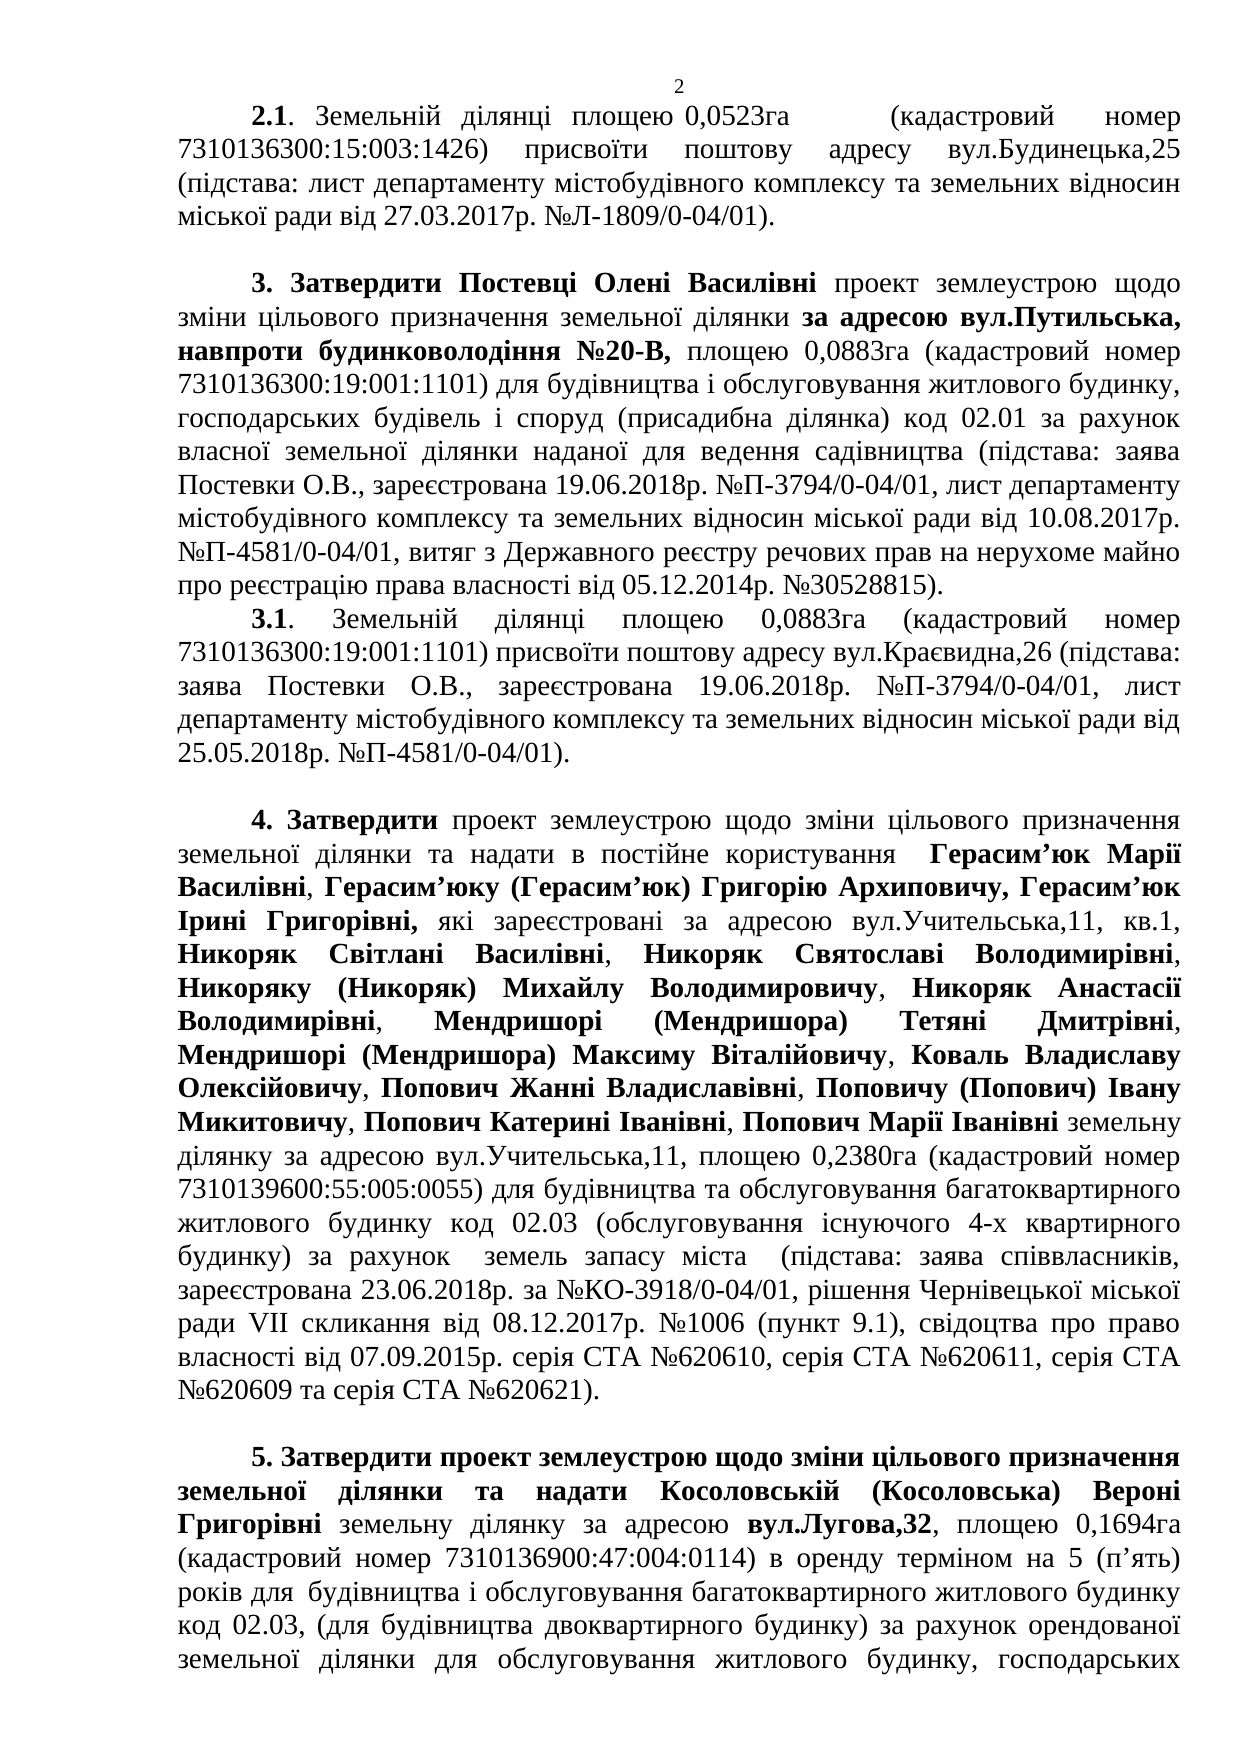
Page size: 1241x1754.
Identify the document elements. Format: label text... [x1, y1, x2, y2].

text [177, 1439, 1181, 1674]
text 4. Затвердити проект землеустрою щодо зміни цільового призначення земельної ділянки та надати в постійне користування Герасим’юк Марії Василівні, Герасим’юку (Герасим’юк) Григорію Архиповичу, Герасим’юк Ірині Григорівні, які зареєстровані за адресою вул.Учительська,11, кв.1, Никоряк Світлані Василівні, Никоряк Святославі Володимирівні, Никоряку (Никоряк) Михайлу Володимировичу, Никоряк Анастасії Володимирівні, Мендришорі (Мендришора) Тетяні Дмитрівні, Мендришорі (Мендришора) Максиму Віталійовичу, Коваль Владиславу Олексійовичу, Попович Жанні Владиславівні, Поповичу (Попович) Івану Микитовичу, Попович Катерині Іванівні, Попович Марії Іванівні земельну ділянку за адресою вул.Учительська,11, площею 0,2380га (кадастровий номер 7310139600:55:005:0055) для будівництва та обслуговування багатоквартирного житлового будинку код 02.03 (обслуговування існуючого 4-х квартирного будинку) за рахунок земель запасу міста (підстава: заява співвласників, зареєстрована 23.06.2018р. за №КО-3918/0-04/01, рішення Чернівецької міської ради VІІ скликання від 08.12.2017р. №1006 (пункт 9.1), свідоцтва про право власності від 07.09.2015р. серія СТА №620610, серія СТА №620611, серія СТА №620609 та серія СТА №620621). [177, 802, 1181, 1406]
text 3.1. Земельній ділянці площею 0,0883га (кадастровий номер 7310136300:19:001:1101) присвоїти поштову адресу вул.Краєвидна,26 (підстава: заява Постевки О.В., зареєстрована 19.06.2018р. №П-3794/0-04/01, лист департаменту містобудівного комплексу та земельних відносин міської ради від 25.05.2018р. №П-4581/0-04/01). [177, 601, 1181, 769]
text 3. Затвердити Постевці Олені Василівні проект землеустрою щодо зміни цільового призначення земельної ділянки за адресою вул.Путильська, навпроти будинковолодіння №20-В, площею 0,0883га (кадастровий номер 7310136300:19:001:1101) для будівництва і обслуговування житлового будинку, господарських будівель і споруд (присадибна ділянка) код 02.01 за рахунок власної земельної ділянки наданої для ведення садівництва (підстава: заява Постевки О.В., зареєстрована 19.06.2018р. №П-3794/0-04/01, лист департаменту містобудівного комплексу та земельних відносин міської ради від 10.08.2017р. №П-4581/0-04/01, витяг з Державного реєстру речових прав на нерухоме майно про реєстрацію права власності від 05.12.2014р. №30528815). [177, 266, 1181, 601]
text 2.1. Земельній ділянці площею 0,0523га (кадастровий номер 7310136300:15:003:1426) присвоїти поштову адресу вул.Будинецька,25 (підстава: лист департаменту містобудівного комплексу та земельних відносин міської ради від 27.03.2017р. №Л-1809/0-04/01). [177, 98, 1181, 232]
